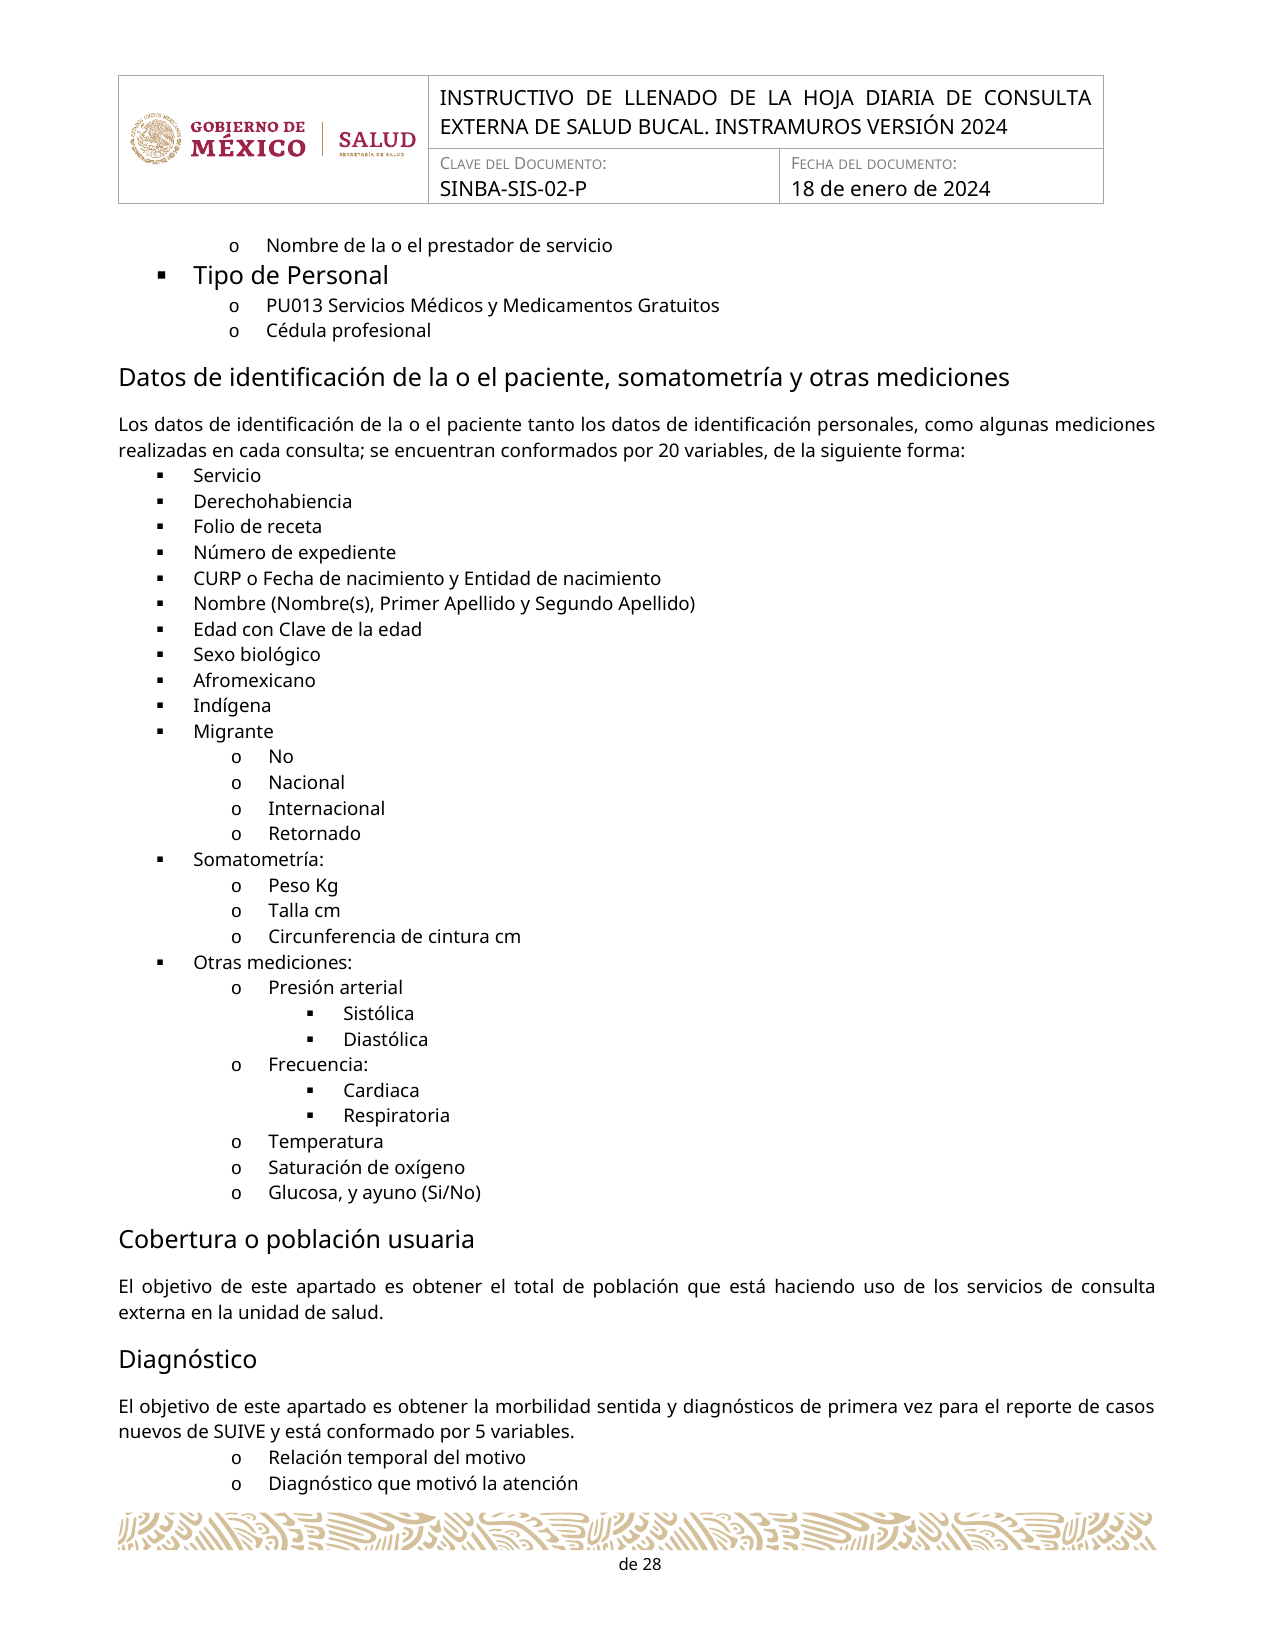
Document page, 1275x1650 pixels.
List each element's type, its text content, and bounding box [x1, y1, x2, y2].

list PU013 Servicios Médicos y Medicamentos Gratuitos [228, 292, 1157, 318]
text El objetivo de este apartado es obtener la morbilidad sentida y diagnósticos de primera vez para el reporte de casos nuevos de SUIVE y está conformado por 5 variables. [118, 1393, 1157, 1444]
list Cardiaca [306, 1077, 1157, 1103]
list Afromexicano [156, 667, 1157, 692]
list No [231, 743, 1157, 769]
list Somatometría: [156, 846, 1157, 872]
list Sistólica [306, 1000, 1157, 1026]
list Servicio [156, 463, 1157, 488]
list Circunferencia de cintura cm [231, 923, 1157, 949]
list Peso Kg [231, 872, 1157, 898]
list Relación temporal del motivo [231, 1444, 1157, 1470]
list CURP o Fecha de nacimiento y Entidad de nacimiento [156, 565, 1157, 590]
list Diastólica [306, 1026, 1157, 1051]
list Respiratoria [306, 1103, 1157, 1128]
list Nombre de la o el prestador de servicio [228, 232, 1157, 258]
text Los datos de identificación de la o el paciente tanto los datos de identificación personales, como algunas mediciones realizadas en cada consulta; se encuentran conformados por 20 variables, de la siguiente forma: [118, 412, 1157, 463]
list Saturación de oxígeno [231, 1154, 1157, 1180]
list Presión arterial [231, 975, 1157, 1000]
subtitle Diagnóstico [118, 1341, 1157, 1376]
list Frecuencia: [231, 1051, 1157, 1077]
list Sexo biológico [156, 641, 1157, 667]
list Tipo de Personal [156, 258, 1157, 292]
list Retornado [231, 821, 1157, 846]
list Derechohabiencia [156, 488, 1157, 514]
list Otras mediciones: [156, 949, 1157, 975]
list Nacional [231, 769, 1157, 795]
list Indígena [156, 692, 1157, 718]
subtitle Datos de identificación de la o el paciente, somatometría y otras mediciones [118, 360, 1157, 394]
list Edad con Clave de la edad [156, 616, 1157, 641]
list Nombre (Nombre(s), Primer Apellido y Segundo Apellido) [156, 590, 1157, 616]
list Diagnóstico que motivó la atención [231, 1470, 1157, 1496]
list Folio de receta [156, 514, 1157, 539]
list Talla cm [231, 898, 1157, 923]
list Glucosa, y ayuno (Si/No) [231, 1180, 1157, 1205]
list Internacional [231, 795, 1157, 821]
list Temperatura [231, 1128, 1157, 1154]
list Migrante [156, 718, 1157, 743]
list Número de expediente [156, 539, 1157, 565]
text El objetivo de este apartado es obtener el total de población que está haciendo uso de los servicios de consulta externa en la unidad de salud. [118, 1274, 1157, 1325]
list Cédula profesional [228, 318, 1157, 343]
subtitle Cobertura o población usuaria [118, 1222, 1157, 1256]
